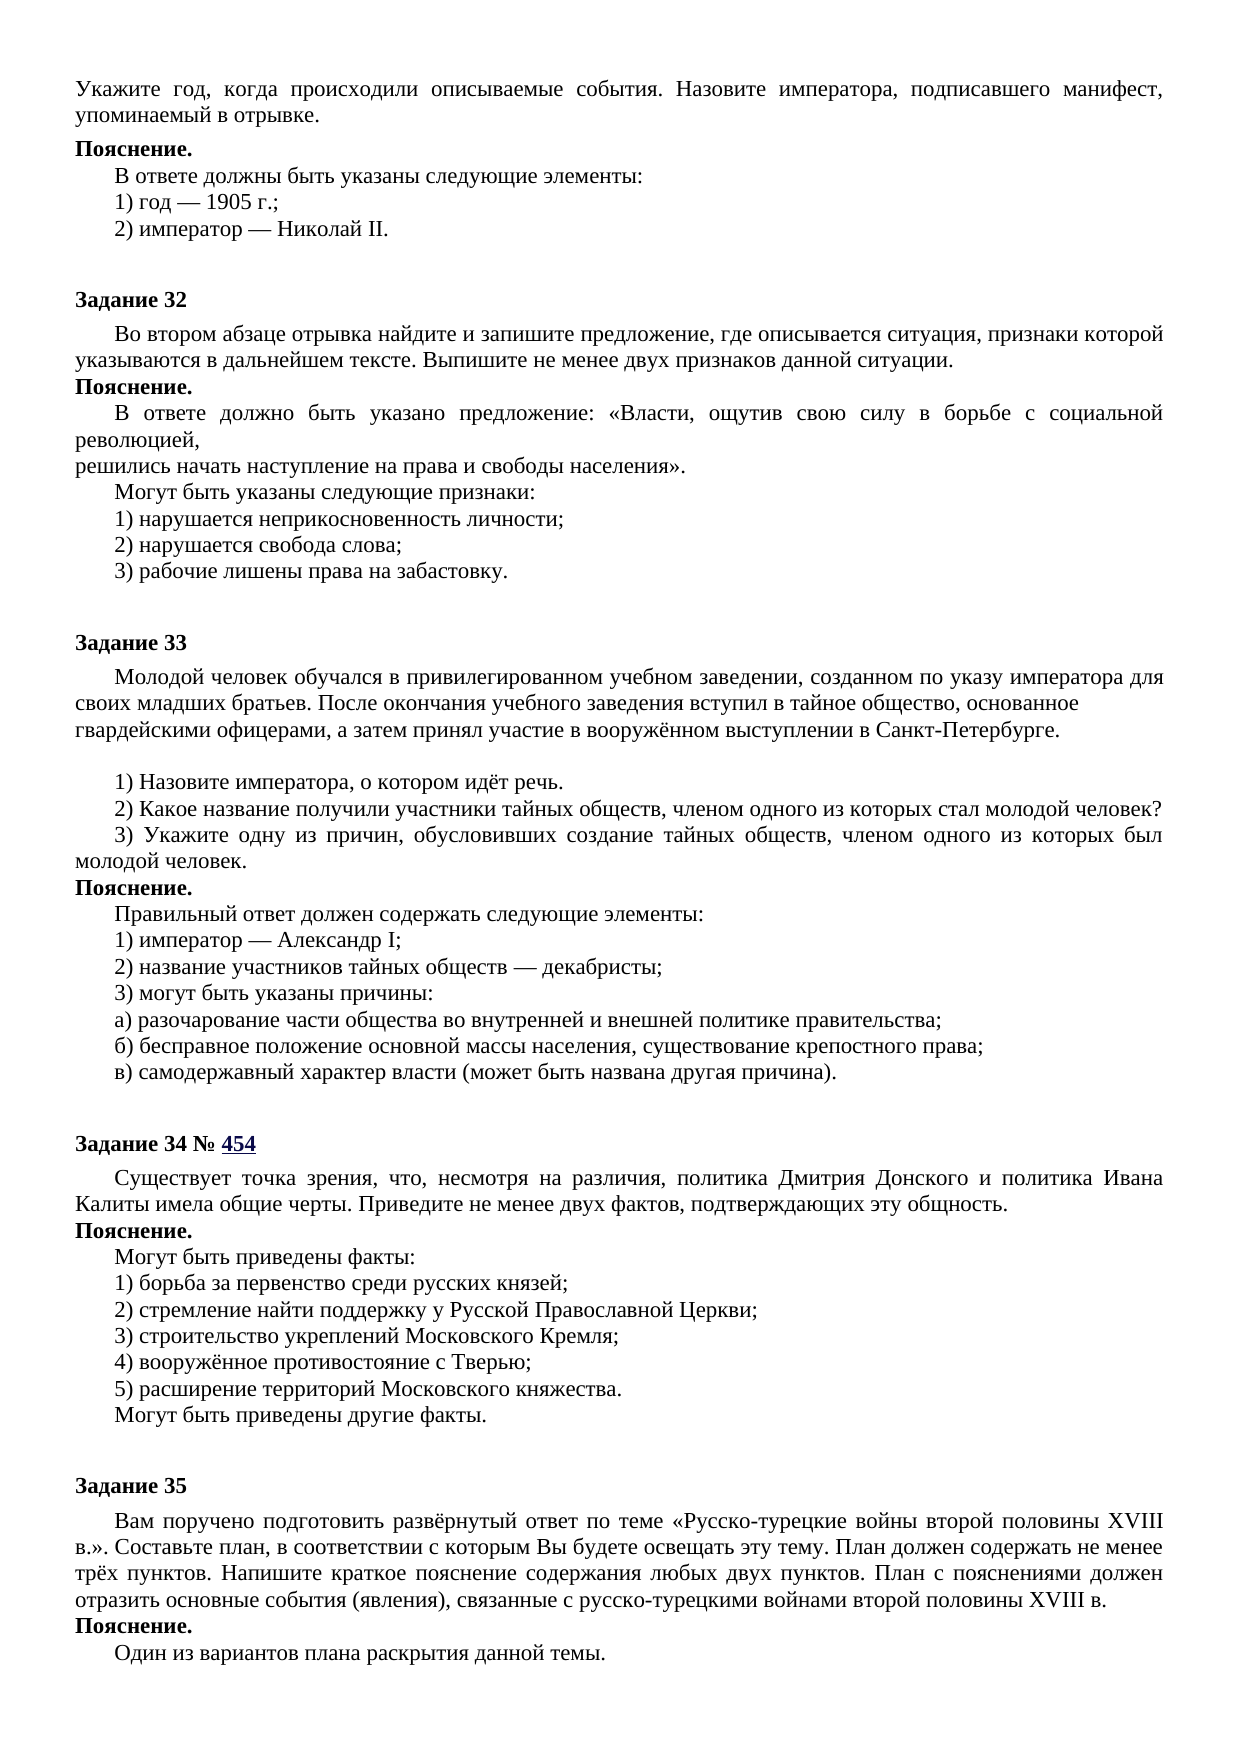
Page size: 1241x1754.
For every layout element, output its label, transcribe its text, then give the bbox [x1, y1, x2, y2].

text а) разочарование части общества во внутренней и внешней политике правительства; [75, 1006, 1165, 1032]
text 1) борьба за первенство среди русских князей; [75, 1269, 1165, 1296]
text Правильный ответ должен содержать следующие элементы: [75, 900, 1165, 927]
text 1) Назовите императора, о котором идёт речь. [75, 768, 1165, 795]
text 4) вооружённое противостояние с Тверью; [75, 1348, 1165, 1375]
text Молодой человек обучался в привилегированном учебном заведении, созданном по указу императора для своих младших братьев. После окончания учебного заведения вступил в тайное общество, основанное [75, 663, 1165, 716]
text Задание 32 [75, 286, 1165, 312]
text 3) могут быть указаны причины: [75, 979, 1165, 1006]
text 2) стремление найти поддержку у Русской Православной Церкви; [75, 1296, 1165, 1322]
text Существует точка зрения, что, несмотря на различия, политика Дмитрия Донского и политика Ивана Калиты имела общие черты. Приведите не менее двух фактов, подтверждающих эту общность. [75, 1164, 1165, 1217]
text 2) название участников тайных обществ — декабристы; [75, 953, 1165, 979]
text Задание 35 [75, 1473, 1165, 1499]
text 3) строительство укреплений Московского Кремля; [75, 1322, 1165, 1348]
text Во втором абзаце отрывка найдите и запишите предложение, где описывается ситуация, признаки которой указываются в дальнейшем тексте. Выпишите не менее двух признаков данной ситуации. [75, 320, 1165, 373]
text 1) император — Александр I; [75, 927, 1165, 953]
text 3) рабочие лишены права на забастовку. [75, 557, 1165, 584]
text В ответе должно быть указано предложение: «Власти, ощутив свою силу в борьбе с социальной революцией, [75, 399, 1165, 452]
text 5) расширение территорий Московского княжества. [75, 1375, 1165, 1401]
text Могут быть указаны следующие признаки: [75, 478, 1165, 505]
text 3) Укажите одну из причин, обусловивших создание тайных обществ, членом одного из которых был молодой человек. [75, 821, 1165, 874]
text 1) год — 1905 г.; [75, 188, 1165, 214]
text Вам поручено подготовить развёрнутый ответ по теме «Русско-турецкие войны второй половины XVIII в.». Составьте план, в соответствии с которым Вы будете освещать эту тему. План должен содержать не менее трёх пунктов. Напишите краткое пояснение содержания любых двух пунктов. План с пояснениями должен отразить основные события (явления), связанные с русско-турецкими войнами второй половины XVIII в. [75, 1507, 1165, 1612]
text Могут быть приведены другие факты. [75, 1401, 1165, 1427]
text Пояснение. [75, 1217, 1165, 1243]
text Пояснение. [75, 373, 1165, 399]
text в) самодержавный характер власти (может быть названа другая причина). [75, 1058, 1165, 1085]
text Пояснение. [75, 874, 1165, 900]
text Пояснение. [75, 1612, 1165, 1638]
text Пояснение. [75, 136, 1165, 162]
text Задание 34 № 454 [75, 1130, 1165, 1156]
text Один из вариантов плана раскрытия данной темы. [75, 1638, 1165, 1665]
text б) бесправное положение основной массы населения, существование крепостного права; [75, 1032, 1165, 1058]
text Могут быть приведены факты: [75, 1243, 1165, 1269]
text В ответе должны быть указаны следующие элементы: [75, 162, 1165, 188]
text 2) Какое название получили участники тайных обществ, членом одного из которых стал молодой человек? [75, 795, 1165, 821]
text 2) император — Николай II. [75, 214, 1165, 241]
text решились начать наступление на права и свободы населения». [75, 452, 1165, 478]
text гвардейскими офицерами, а затем принял участие в вооружённом выступлении в Санкт-Петербурге. [75, 716, 1165, 742]
text 2) нарушается свобода слова; [75, 531, 1165, 557]
text 1) нарушается неприкосновенность личности; [75, 505, 1165, 531]
text Укажите год, когда происходили описываемые события. Назовите императора, подписавшего манифест, упоминаемый в отрывке. [75, 75, 1165, 128]
text Задание 33 [75, 629, 1165, 655]
